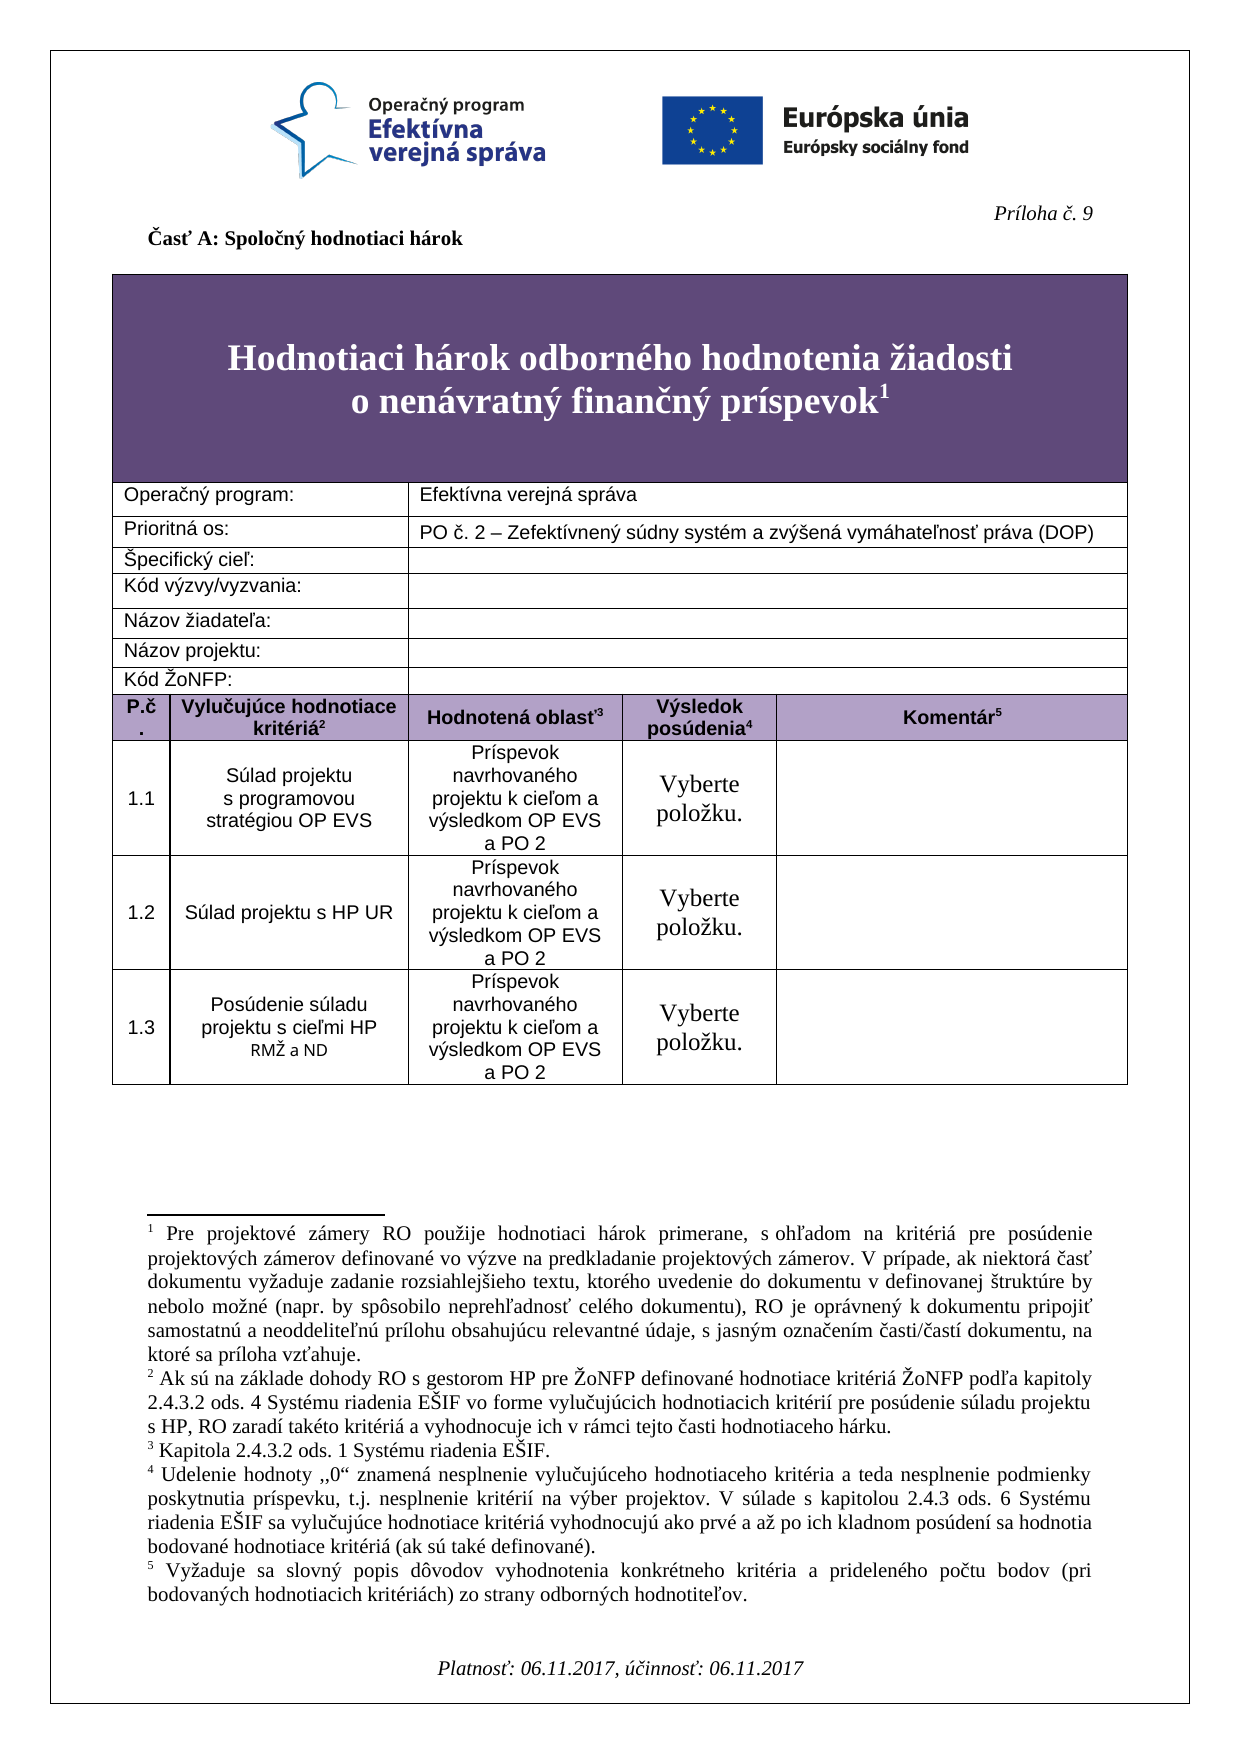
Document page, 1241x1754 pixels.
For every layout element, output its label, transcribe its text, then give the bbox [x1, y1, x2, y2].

table_cell Špecifický cieľ: [113, 548, 408, 573]
table_cell [409, 574, 1127, 607]
table_header Hodnotiaci hárok odborného hodnotenia žiadosti o nenávratný finančný príspevok [113, 275, 1127, 482]
table_cell Príspevok navrhovaného projektu k cieľom a výsledkom OP EVS a PO 2 [409, 741, 622, 854]
table_cell Efektívna verejná správa [409, 483, 1127, 516]
table_cell Súlad projektu s HP UR [171, 856, 408, 969]
table_cell 1.3 [113, 970, 169, 1084]
picture [245, 73, 995, 202]
table_cell Vylučujúce hodnotiace kritériá [171, 695, 408, 740]
table_cell Prioritná os: [113, 517, 408, 547]
table_cell Operačný program: [113, 483, 408, 516]
table_cell Príspevok navrhovaného projektu k cieľom a výsledkom OP EVS a PO 2 [409, 856, 622, 969]
table_cell Kód ŽoNFP: [113, 668, 408, 693]
table_cell PO č. 2 – Zefektívnený súdny systém a zvýšená vymáhateľnosť práva (DOP) [409, 517, 1127, 547]
table_cell Názov projektu: [113, 639, 408, 667]
table_cell P.č. [113, 695, 169, 740]
table_cell Hodnotená oblasť [409, 695, 622, 740]
table_cell Komentár [777, 695, 1127, 740]
text Časť A: Spoločný hodnotiaci hárok [147, 225, 1093, 249]
table_cell 1.2 [113, 856, 169, 969]
table_cell Posúdenie súladu projektu s cieľmi HP RMŽ a ND [171, 970, 408, 1084]
table_cell [409, 609, 1127, 637]
table_cell Súlad projektu s programovou stratégiou OP EVS [171, 741, 408, 854]
table_cell [409, 668, 1127, 693]
table_cell Výsledok posúdenia [623, 695, 776, 740]
table_cell 1.1 [113, 741, 169, 854]
table_cell Kód výzvy/vyzvania: [113, 574, 408, 607]
table_cell [777, 741, 1127, 854]
table_cell [409, 639, 1127, 667]
table_cell Názov žiadateľa: [113, 609, 408, 637]
table_cell [409, 548, 1127, 573]
table_cell [777, 856, 1127, 969]
table_cell Príspevok navrhovaného projektu k cieľom a výsledkom OP EVS a PO 2 [409, 970, 622, 1084]
table_cell [777, 970, 1127, 1084]
